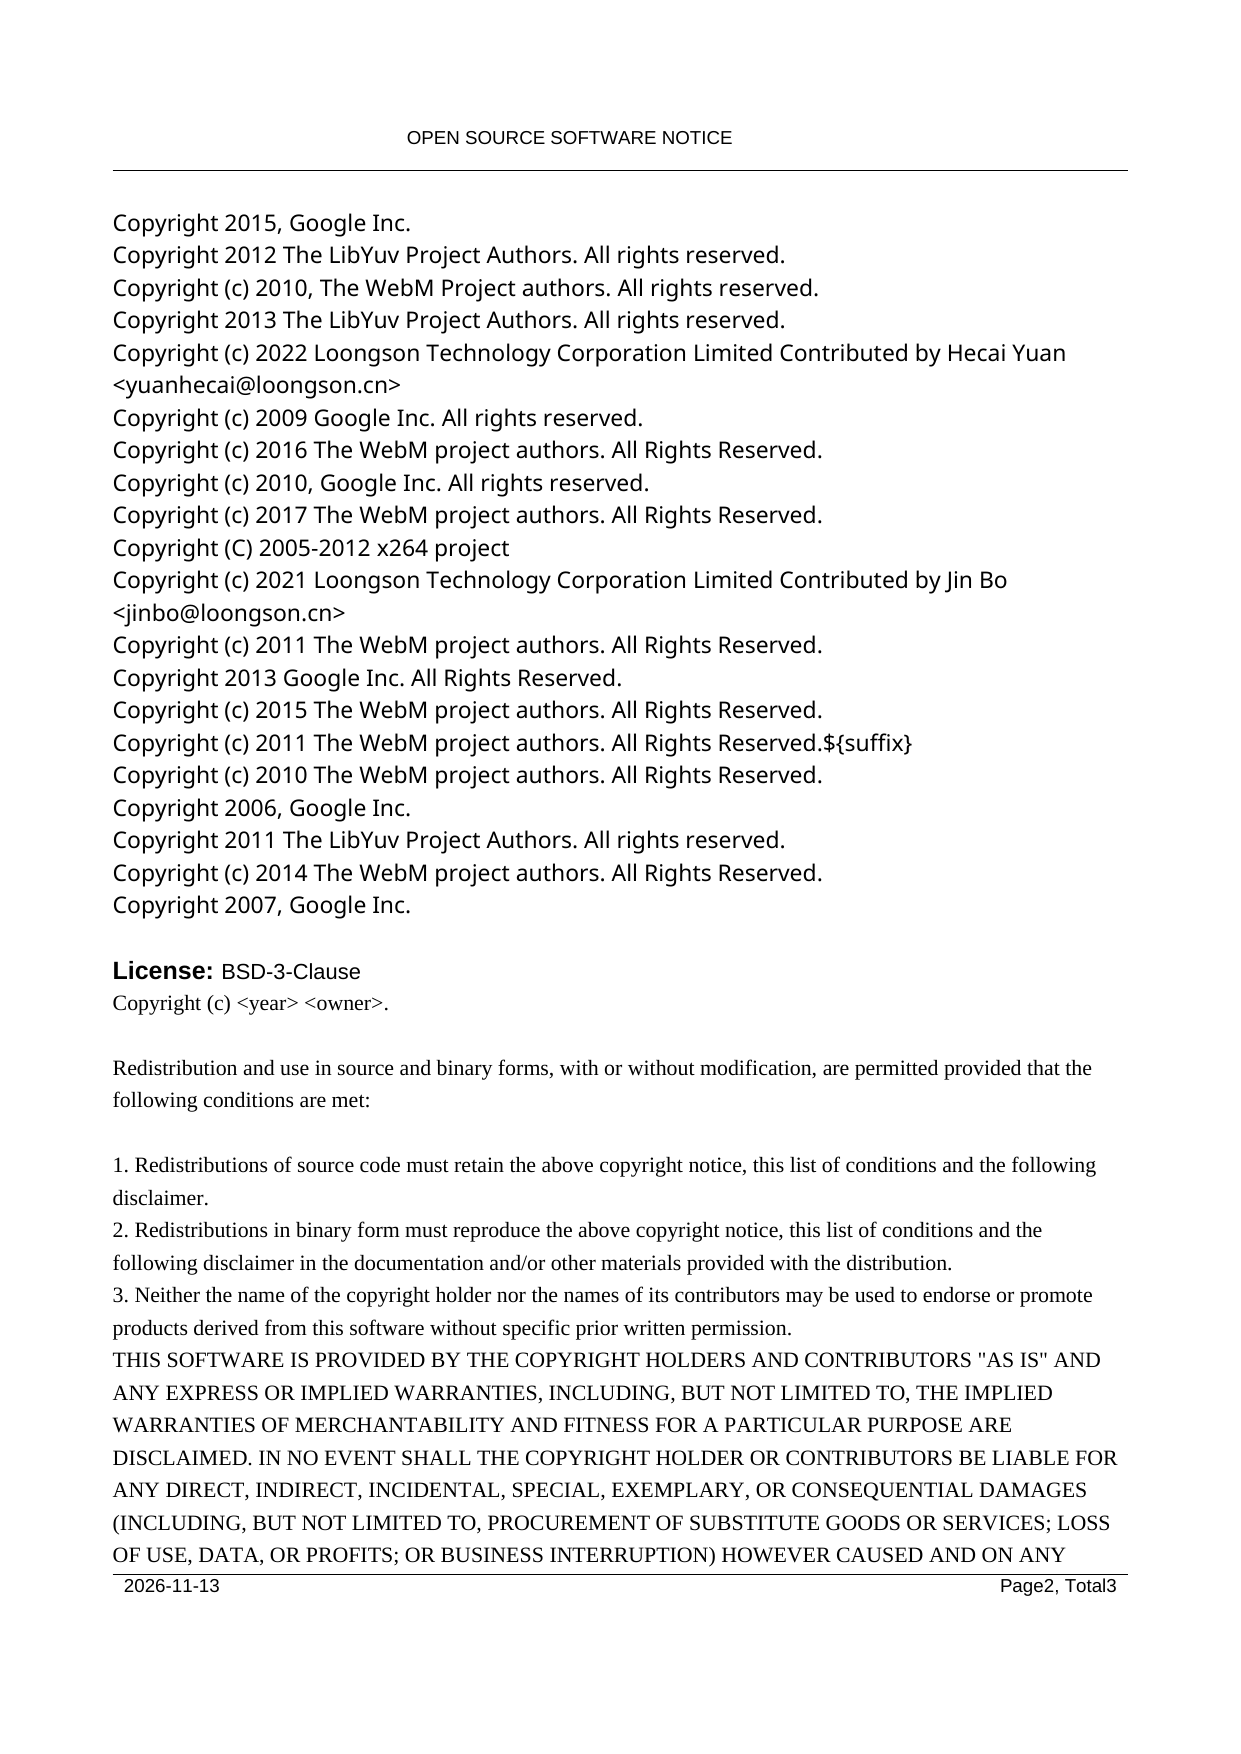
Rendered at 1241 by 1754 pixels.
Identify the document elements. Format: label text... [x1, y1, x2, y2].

text License: BSD-3-Clause [112, 954, 1128, 986]
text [112, 986, 1128, 1571]
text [112, 206, 1128, 954]
